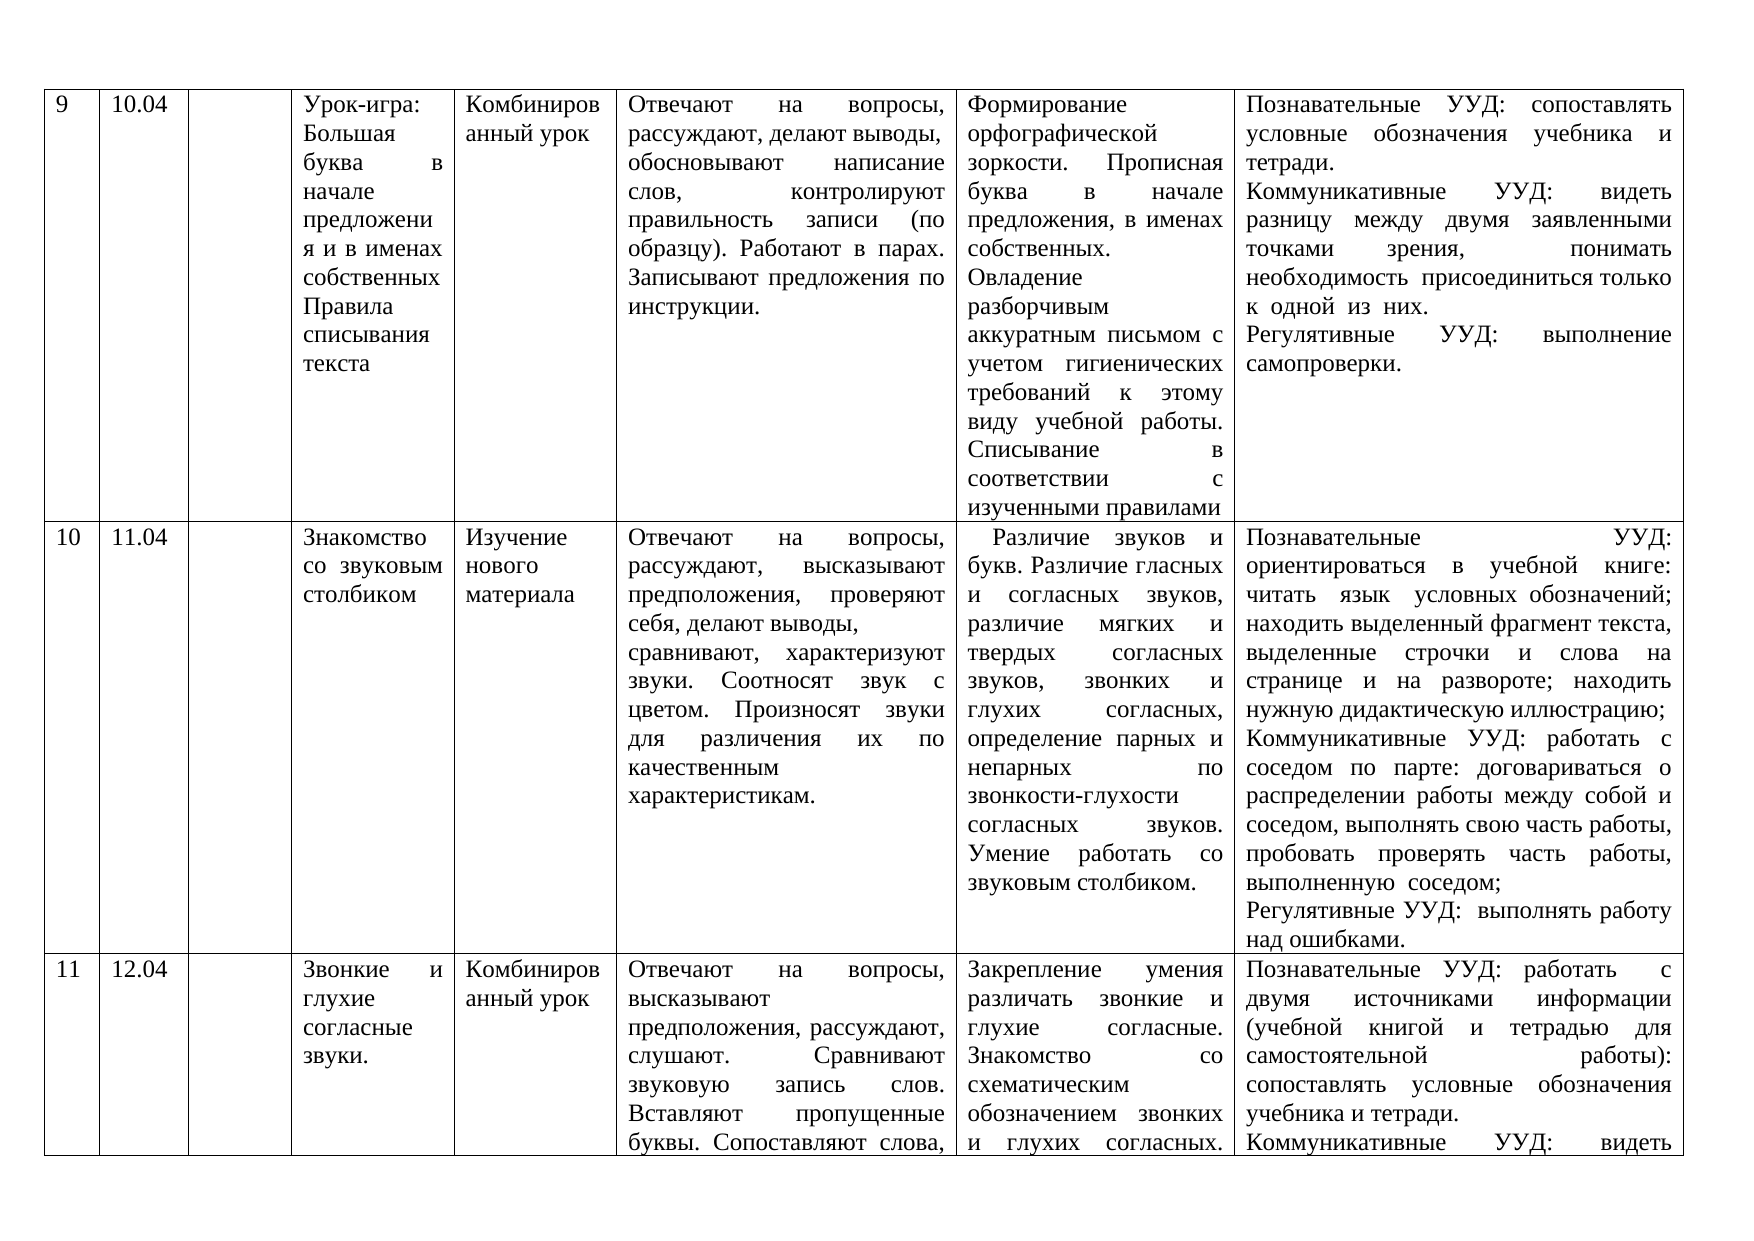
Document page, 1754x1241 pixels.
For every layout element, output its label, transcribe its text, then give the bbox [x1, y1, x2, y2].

table_cell 11.04 [100, 522, 188, 953]
table_cell [189, 954, 291, 1155]
table_cell [189, 522, 291, 953]
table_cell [455, 954, 616, 1155]
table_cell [1235, 954, 1683, 1155]
table_cell [189, 90, 291, 521]
table_cell Познавательные УУД: сопоставлять условные обозначения учебника и тетради. Коммуникативные УУД: видеть разницу между двумя заявленными точками зрения, понимать необходимость присоединиться только к одной из них. Регулятивные УУД: выполнение самопроверки. [1235, 90, 1683, 521]
table_cell Познавательные УУД: ориентироваться в учебной книге: читать язык условных обозначений; находить выделенный фрагмент текста, выделенные строчки и слова на странице и на развороте; находить нужную дидактическую иллюстрацию; Коммуникативные УУД: работать с соседом по парте: договариваться о распределении работы между собой и соседом, выполнять свою часть работы, пробовать проверять часть работы, выполненную соседом; Регулятивные УУД: выполнять работу над ошибками. [1235, 522, 1683, 953]
table_cell 11 [45, 954, 99, 1155]
table_cell 12.04 [100, 954, 188, 1155]
table_cell Отвечают на вопросы, рассуждают, высказывают предположения, проверяют себя, делают выводы, сравнивают, характеризуют звуки. Соотносят звук с цветом. Произносят звуки для различения их по качественным характеристикам. [617, 522, 956, 953]
table_cell 10 [45, 522, 99, 953]
table_cell 9 [45, 90, 99, 521]
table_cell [957, 954, 1234, 1155]
table_cell Различие звуков и букв. Различие гласных и согласных звуков, различие мягких и твердых согласных звуков, звонких и глухих согласных, определение парных и непарных по звонкости-глухости согласных звуков. Умение работать со звуковым столбиком. [957, 522, 1234, 953]
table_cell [455, 90, 616, 521]
table_cell Знакомство со звуковым столбиком [292, 522, 454, 953]
table_cell 10.04 [100, 90, 188, 521]
table_cell Урок-игра: Большая буква в начале предложения и в именах собственных Правила списывания текста [292, 90, 454, 521]
table_cell Формирование орфографической зоркости. Прописная буква в начале предложения, в именах собственных. Овладение разборчивым аккуратным письмом с учетом гигиенических требований к этому виду учебной работы. Списывание в соответствии с изученными правилами [957, 90, 1234, 521]
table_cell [617, 954, 956, 1155]
table_cell Отвечают на вопросы, рассуждают, делают выводы, обосновывают написание слов, контролируют правильность записи (по образцу). Работают в парах. Записывают предложения по инструкции. [617, 90, 956, 521]
table_cell Изучение нового материала [455, 522, 616, 953]
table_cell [292, 954, 454, 1155]
